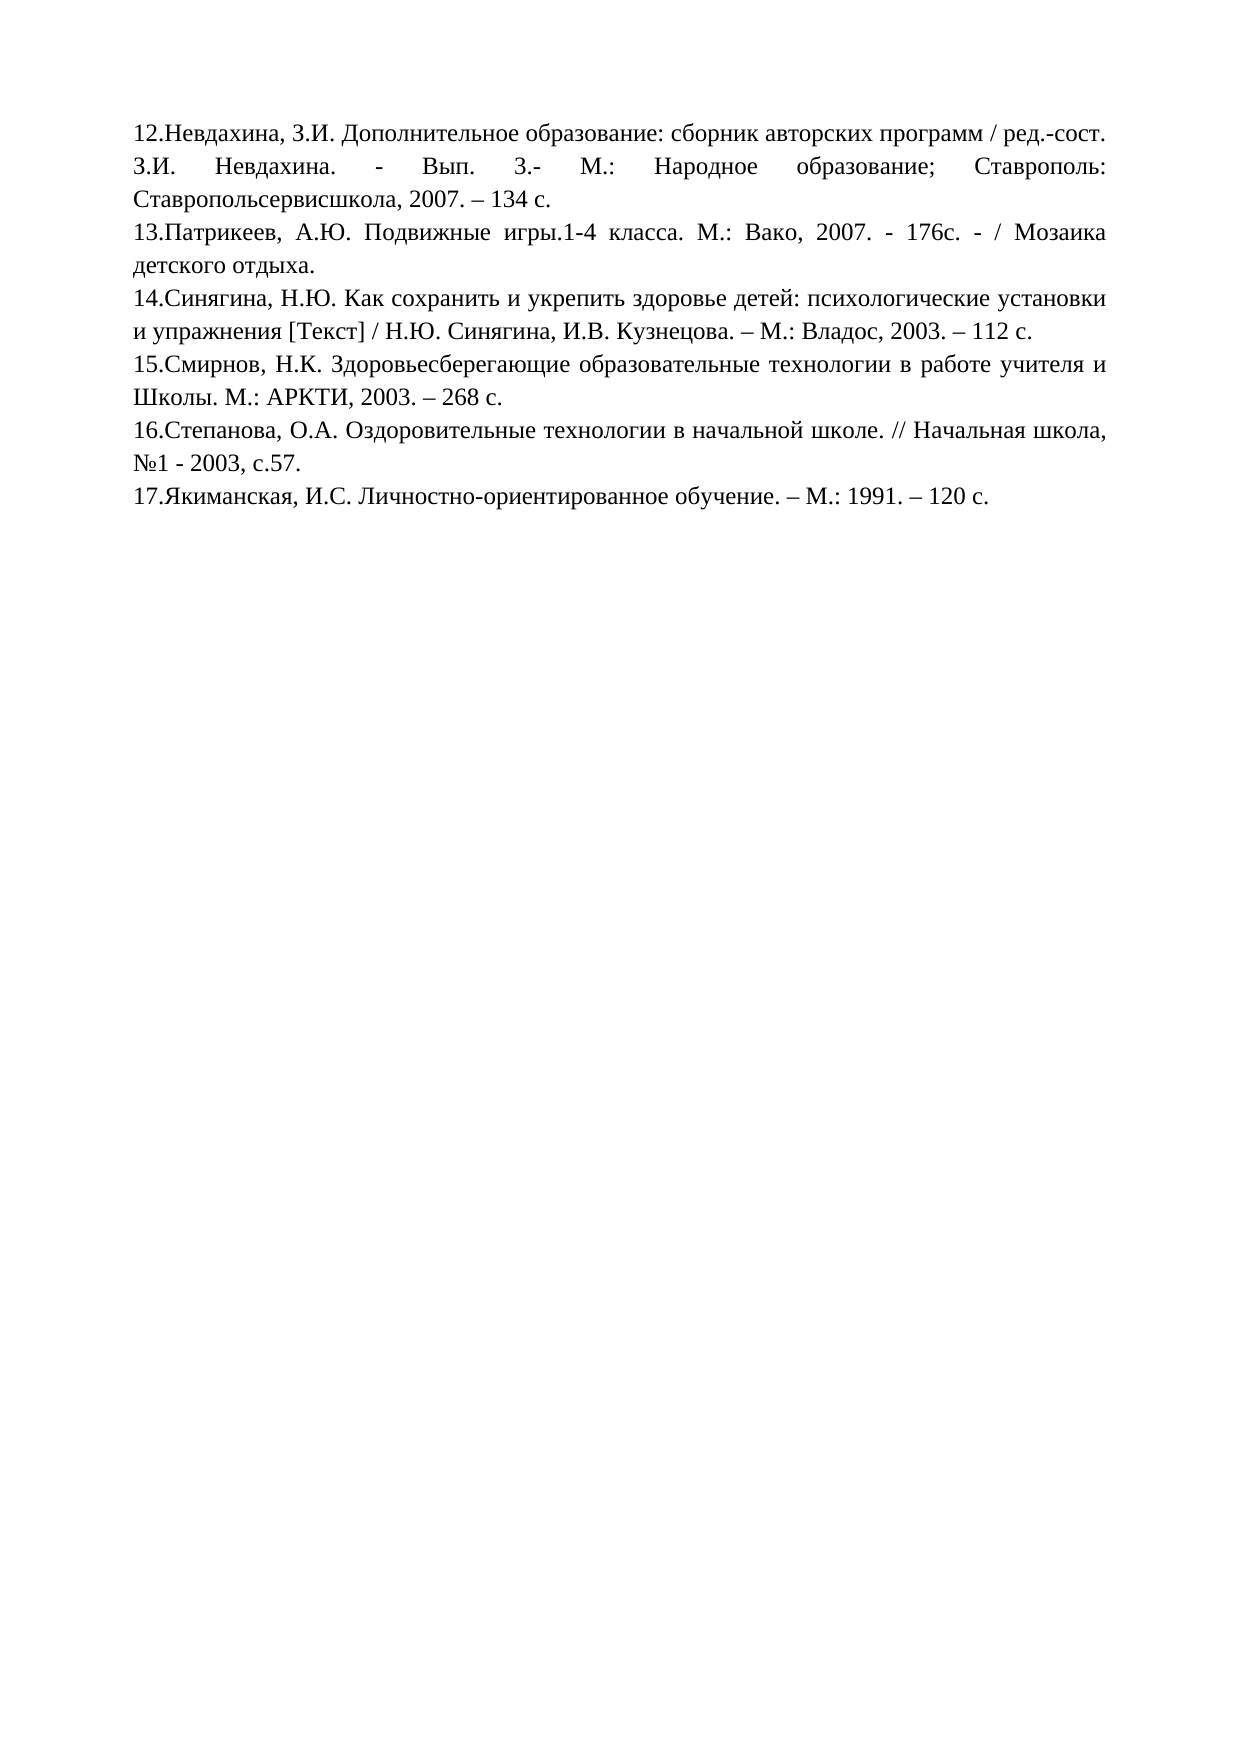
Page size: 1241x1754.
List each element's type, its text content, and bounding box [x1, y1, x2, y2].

text 13.Патрикеев, А.Ю. Подвижные игры.1-4 класса. М.: Вако, 2007. - 176с. - / Мозаика детского отдыха. [133, 217, 1107, 279]
text 14.Синягина, Н.Ю. Как сохранить и укрепить здоровье детей: психологические установки и упражнения [Текст] / Н.Ю. Синягина, И.В. Кузнецова. – М.: Владос, 2003. – 112 с. [133, 283, 1107, 345]
text 15.Смирнов, Н.К. Здоровьесберегающие образовательные технологии в работе учителя и Школы. М.: АРКТИ, 2003. – 268 с. [133, 349, 1107, 411]
text 12.Невдахина, З.И. Дополнительное образование: сборник авторских программ / ред.-сост. З.И. Невдахина. - Вып. 3.- М.: Народное образование; Ставрополь: Ставропольсервисшкола, 2007. – 134 с. [133, 118, 1107, 213]
text 16.Степанова, О.А. Оздоровительные технологии в начальной школе. // Начальная школа, №1 - 2003, с.57. [133, 415, 1107, 477]
text 17.Якиманская, И.С. Личностно-ориентированное обучение. – М.: 1991. – 120 с. [133, 481, 1107, 510]
